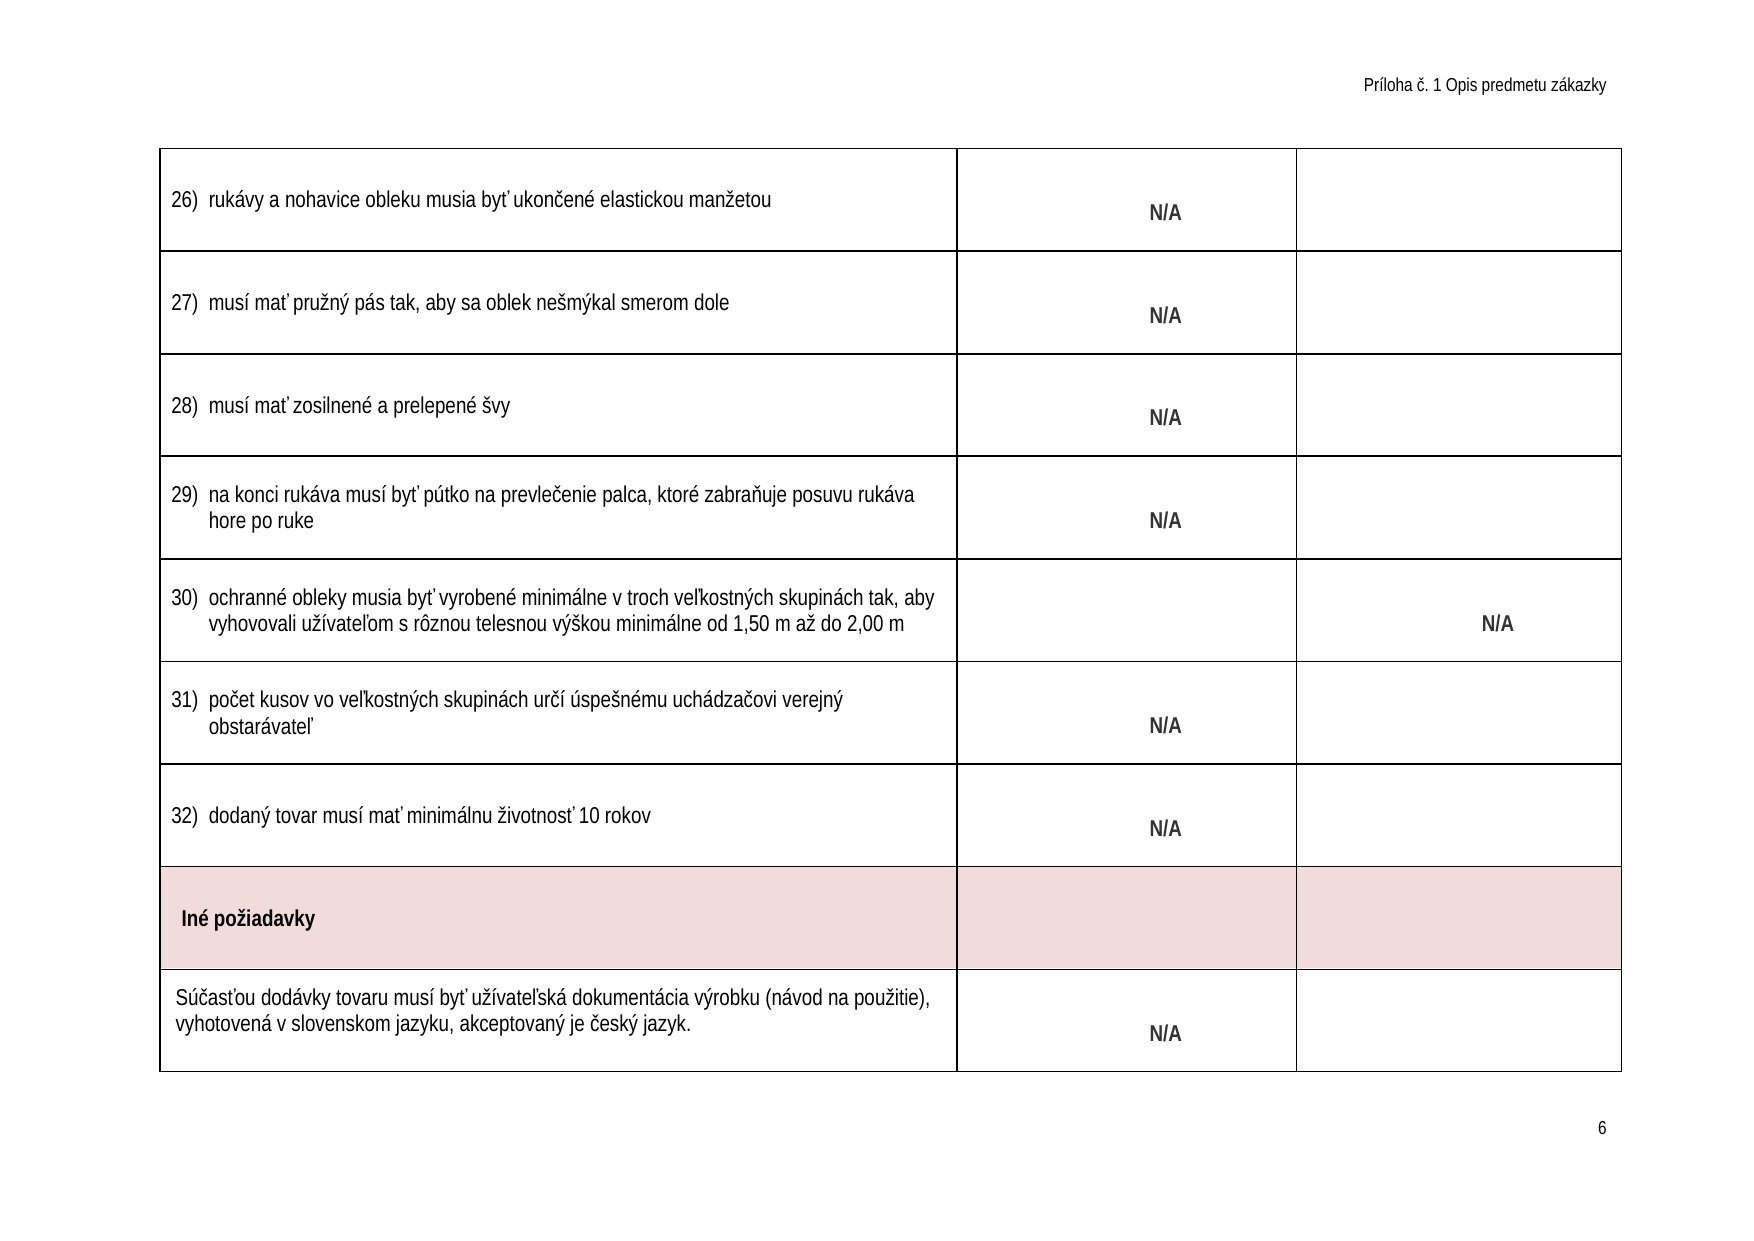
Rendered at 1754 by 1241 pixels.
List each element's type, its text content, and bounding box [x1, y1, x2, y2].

table_cell musí mať pružný pás tak, aby sa oblek nešmýkal smerom dole [161, 252, 956, 353]
table_cell rukávy a nohavice obleku musia byť ukončené elastickou manžetou [161, 149, 956, 250]
table_cell [1297, 457, 1621, 558]
table_cell dodaný tovar musí mať minimálnu životnosť 10 rokov [161, 765, 956, 866]
table_cell Iné požiadavky [161, 867, 956, 968]
table_cell [958, 867, 1296, 968]
table_cell musí mať zosilnené a prelepené švy [161, 355, 956, 455]
table_cell N/A [958, 149, 1296, 250]
table_cell [1297, 662, 1621, 763]
table_cell [1297, 765, 1621, 866]
table_cell [958, 560, 1296, 661]
table_cell [1297, 149, 1621, 250]
table_cell [1297, 252, 1621, 353]
table_cell N/A [1297, 560, 1621, 661]
table_cell N/A [958, 662, 1296, 763]
table_cell N/A [958, 457, 1296, 558]
table_cell [1297, 970, 1621, 1071]
table_cell N/A [958, 355, 1296, 455]
table_cell na konci rukáva musí byť pútko na prevlečenie palca, ktoré zabraňuje posuvu rukáva hore po ruke [161, 457, 956, 558]
table_cell Súčasťou dodávky tovaru musí byť užívateľská dokumentácia výrobku (návod na použitie), vyhotovená v slovenskom jazyku, akceptovaný je český jazyk. [161, 970, 956, 1071]
table_cell [1297, 867, 1621, 968]
table_cell N/A [958, 765, 1296, 866]
table_cell N/A [958, 970, 1296, 1071]
table_cell [1297, 355, 1621, 455]
table_cell počet kusov vo veľkostných skupinách určí úspešnému uchádzačovi verejný obstarávateľ [161, 662, 956, 763]
table_cell N/A [958, 252, 1296, 353]
table_cell ochranné obleky musia byť vyrobené minimálne v troch veľkostných skupinách tak, aby vyhovovali užívateľom s rôznou telesnou výškou minimálne od 1,50 m až do 2,00 m [161, 560, 956, 661]
